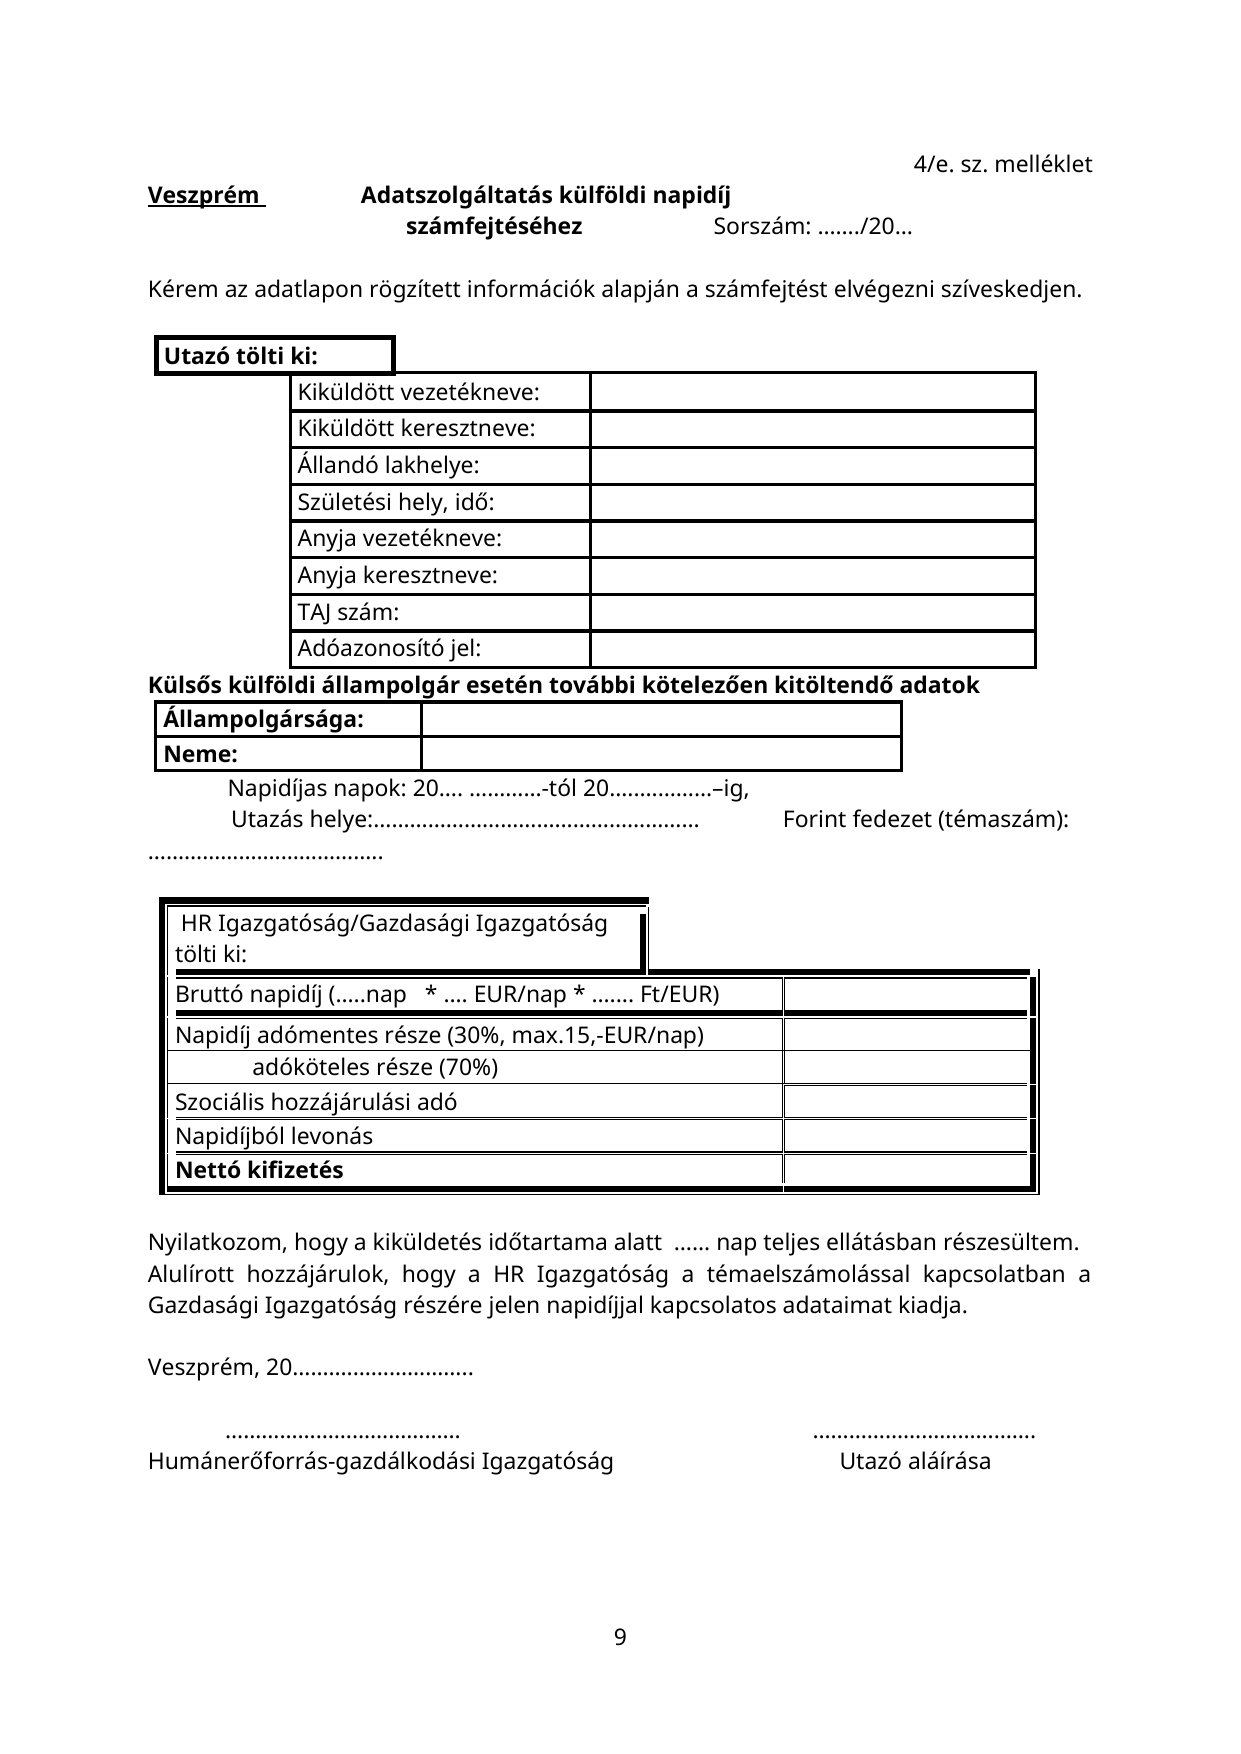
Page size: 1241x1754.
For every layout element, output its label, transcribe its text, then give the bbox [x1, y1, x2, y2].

table_cell [423, 738, 900, 769]
text ………………………………… ………………………………. [148, 1414, 1093, 1445]
table_cell [785, 1051, 1030, 1083]
table_cell Nettó kifizetés [168, 1151, 784, 1186]
table_cell Neme: [157, 738, 420, 769]
text Humánerőforrás-gazdálkodási Igazgatóság Utazó aláírása [148, 1445, 1093, 1476]
table_cell Kiküldött vezetékneve: [292, 374, 589, 409]
table_cell Anyja vezetékneve: [292, 523, 589, 556]
table_cell Bruttó napidíj (…..nap * …. EUR/nap * ….... Ft/EUR) [165, 969, 784, 1010]
table_cell Kiküldött keresztneve: [292, 413, 589, 446]
table_cell [592, 374, 1034, 409]
table_cell [784, 1010, 1035, 1050]
table_header Utazó tölti ki: [159, 340, 391, 371]
table_cell [784, 969, 1035, 1010]
table_header [423, 704, 900, 735]
table_cell adóköteles része (70%) [168, 1051, 782, 1083]
text Alulírott hozzájárulok, hogy a HR Igazgatóság a témaelszámolással kapcsolatban a Gazdasági Igazgatóság részére jelen napidíjjal kapcsolatos adataimat kiadja. [148, 1258, 1093, 1320]
table_cell [592, 596, 1034, 629]
table_cell Állandó lakhelye: [292, 449, 589, 483]
title Külsős külföldi állampolgár esetén további kötelezően kitöltendő adatok [148, 669, 1093, 700]
table_cell [592, 413, 1034, 446]
text Veszprém, 20…….………………….. [148, 1351, 1093, 1383]
table_cell Adóazonosító jel: [292, 633, 589, 666]
table_cell [592, 523, 1034, 556]
table_cell [785, 1083, 1035, 1117]
title számfejtéséhez Sorszám: ……./20… [148, 210, 1093, 241]
table_cell [784, 1151, 1035, 1186]
table_cell Szociális hozzájárulási adó [168, 1084, 782, 1117]
title Kérem az adatlapon rögzített információk alapján a számfejtést elvégezni szíveskedjen. [148, 273, 1093, 304]
table_cell [592, 449, 1034, 483]
title Veszprém Adatszolgáltatás külföldi napidíj [148, 179, 1093, 210]
text Nyilatkozom, hogy a kiküldetés időtartama alatt …… nap teljes ellátásban részesültem. [148, 1226, 1093, 1258]
table_cell TAJ szám: [292, 596, 589, 629]
text 4/e. sz. melléklet [148, 148, 1093, 179]
table_cell Napidíj adómentes része (30%, max.15,-EUR/nap) [165, 1010, 784, 1050]
table_cell [592, 486, 1034, 519]
table_cell [784, 1117, 1035, 1151]
title Napidíjas napok: 20…. …………-tól 20…..…………–ig, [148, 772, 1093, 803]
table_cell Anyja keresztneve: [292, 559, 589, 593]
table_header HR Igazgatóság/Gazdasági Igazgatóság tölti ki: [168, 907, 644, 969]
table_header Állampolgársága: [157, 704, 420, 735]
table_cell Születési hely, idő: [292, 486, 589, 519]
table_cell [592, 559, 1034, 593]
table_cell [592, 633, 1034, 666]
table_cell Napidíjból levonás [165, 1117, 784, 1151]
title Utazás helye:……………………………………………… Forint fedezet (témaszám):……………….……………….. [148, 803, 1093, 866]
